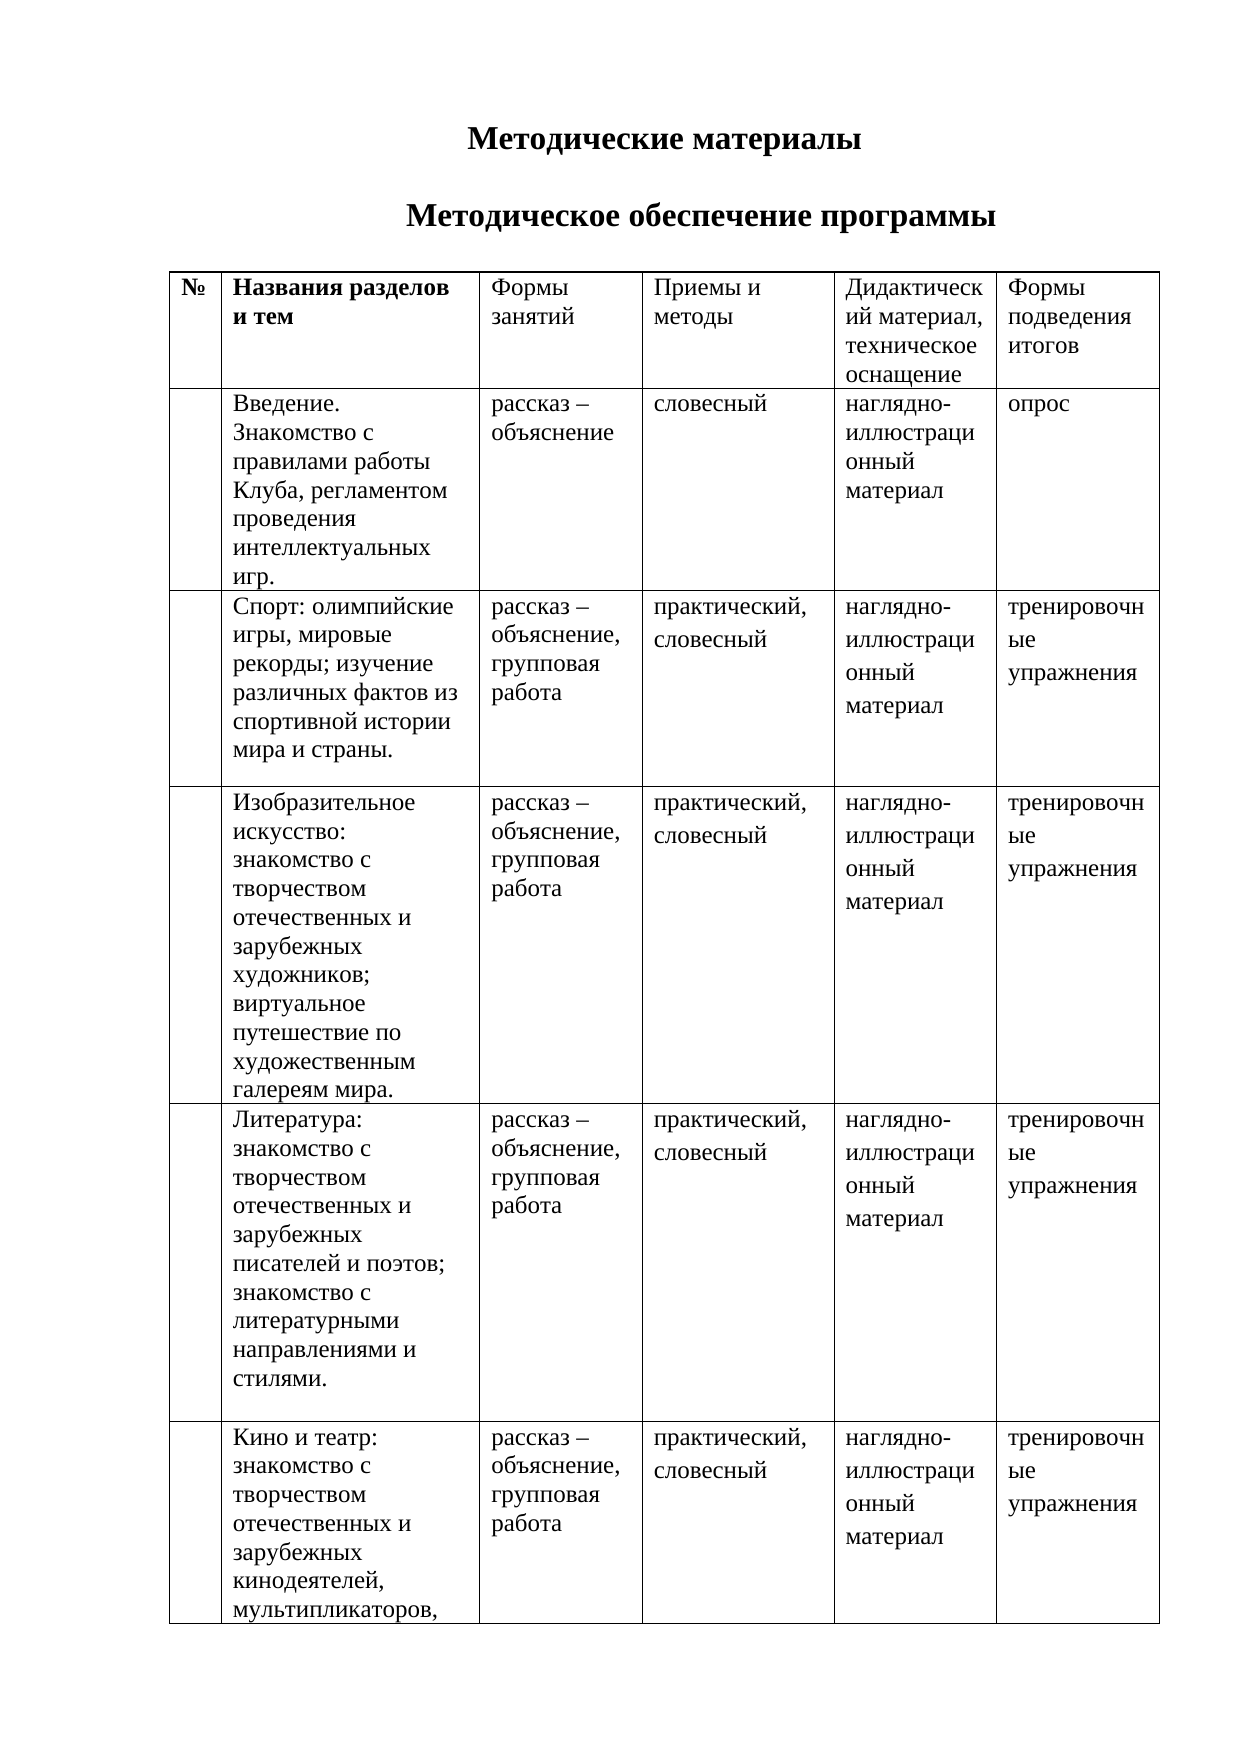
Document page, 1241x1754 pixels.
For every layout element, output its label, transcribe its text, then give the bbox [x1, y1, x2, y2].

table_cell Литература: знакомство с творчеством отечественных и зарубежных писателей и поэтов; знакомство с литературными направлениями и стилями. [222, 1104, 479, 1421]
table_cell практический, словесный [643, 787, 834, 1103]
table_cell рассказ – объяснение, групповая работа [480, 1104, 642, 1421]
text Методическое обеспечение программы [177, 195, 1152, 233]
table_cell [170, 787, 221, 1103]
table_header Названия разделов и тем [222, 273, 479, 387]
table_cell практический, словесный [643, 1104, 834, 1421]
table_cell тренировочные упражнения [997, 1104, 1159, 1421]
table_cell наглядно-иллюстрационный материал [835, 591, 996, 786]
table_cell [170, 1104, 221, 1421]
table_header № [170, 273, 221, 387]
table_cell словесный [643, 389, 834, 590]
table_cell [170, 389, 221, 590]
table_header Дидактический материал, техническое оснащение [835, 273, 996, 387]
table_cell [170, 1422, 221, 1623]
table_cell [643, 1422, 834, 1623]
table_cell Введение. Знакомство с правилами работы Клуба, регламентом проведения интеллектуальных игр. [222, 389, 479, 590]
table_cell [170, 591, 221, 786]
table_cell наглядно-иллюстрационный материал [835, 1104, 996, 1421]
table_header Приемы и методы [643, 273, 834, 387]
table_cell Спорт: олимпийские игры, мировые рекорды; изучение различных фактов из спортивной истории мира и страны. [222, 591, 479, 786]
table_cell тренировочные упражнения [997, 787, 1159, 1103]
table_cell наглядно-иллюстрационный материал [835, 787, 996, 1103]
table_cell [480, 1422, 642, 1623]
table_cell рассказ – объяснение [480, 389, 642, 590]
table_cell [222, 1422, 479, 1623]
table_header Формы подведения итогов [997, 273, 1159, 387]
table_cell рассказ – объяснение, групповая работа [480, 787, 642, 1103]
text Методические материалы [177, 118, 1152, 156]
table_header Формы занятий [480, 273, 642, 387]
table_cell Изобразительное искусство: знакомство с творчеством отечественных и зарубежных художников; виртуальное путешествие по художественным галереям мира. [222, 787, 479, 1103]
table_cell практический, словесный [643, 591, 834, 786]
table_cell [835, 1422, 996, 1623]
table_cell опрос [997, 389, 1159, 590]
table_cell наглядно- иллюстрационный материал [835, 389, 996, 590]
table_cell рассказ – объяснение, групповая работа [480, 591, 642, 786]
table_cell тренировочные упражнения [997, 591, 1159, 786]
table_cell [997, 1422, 1159, 1623]
